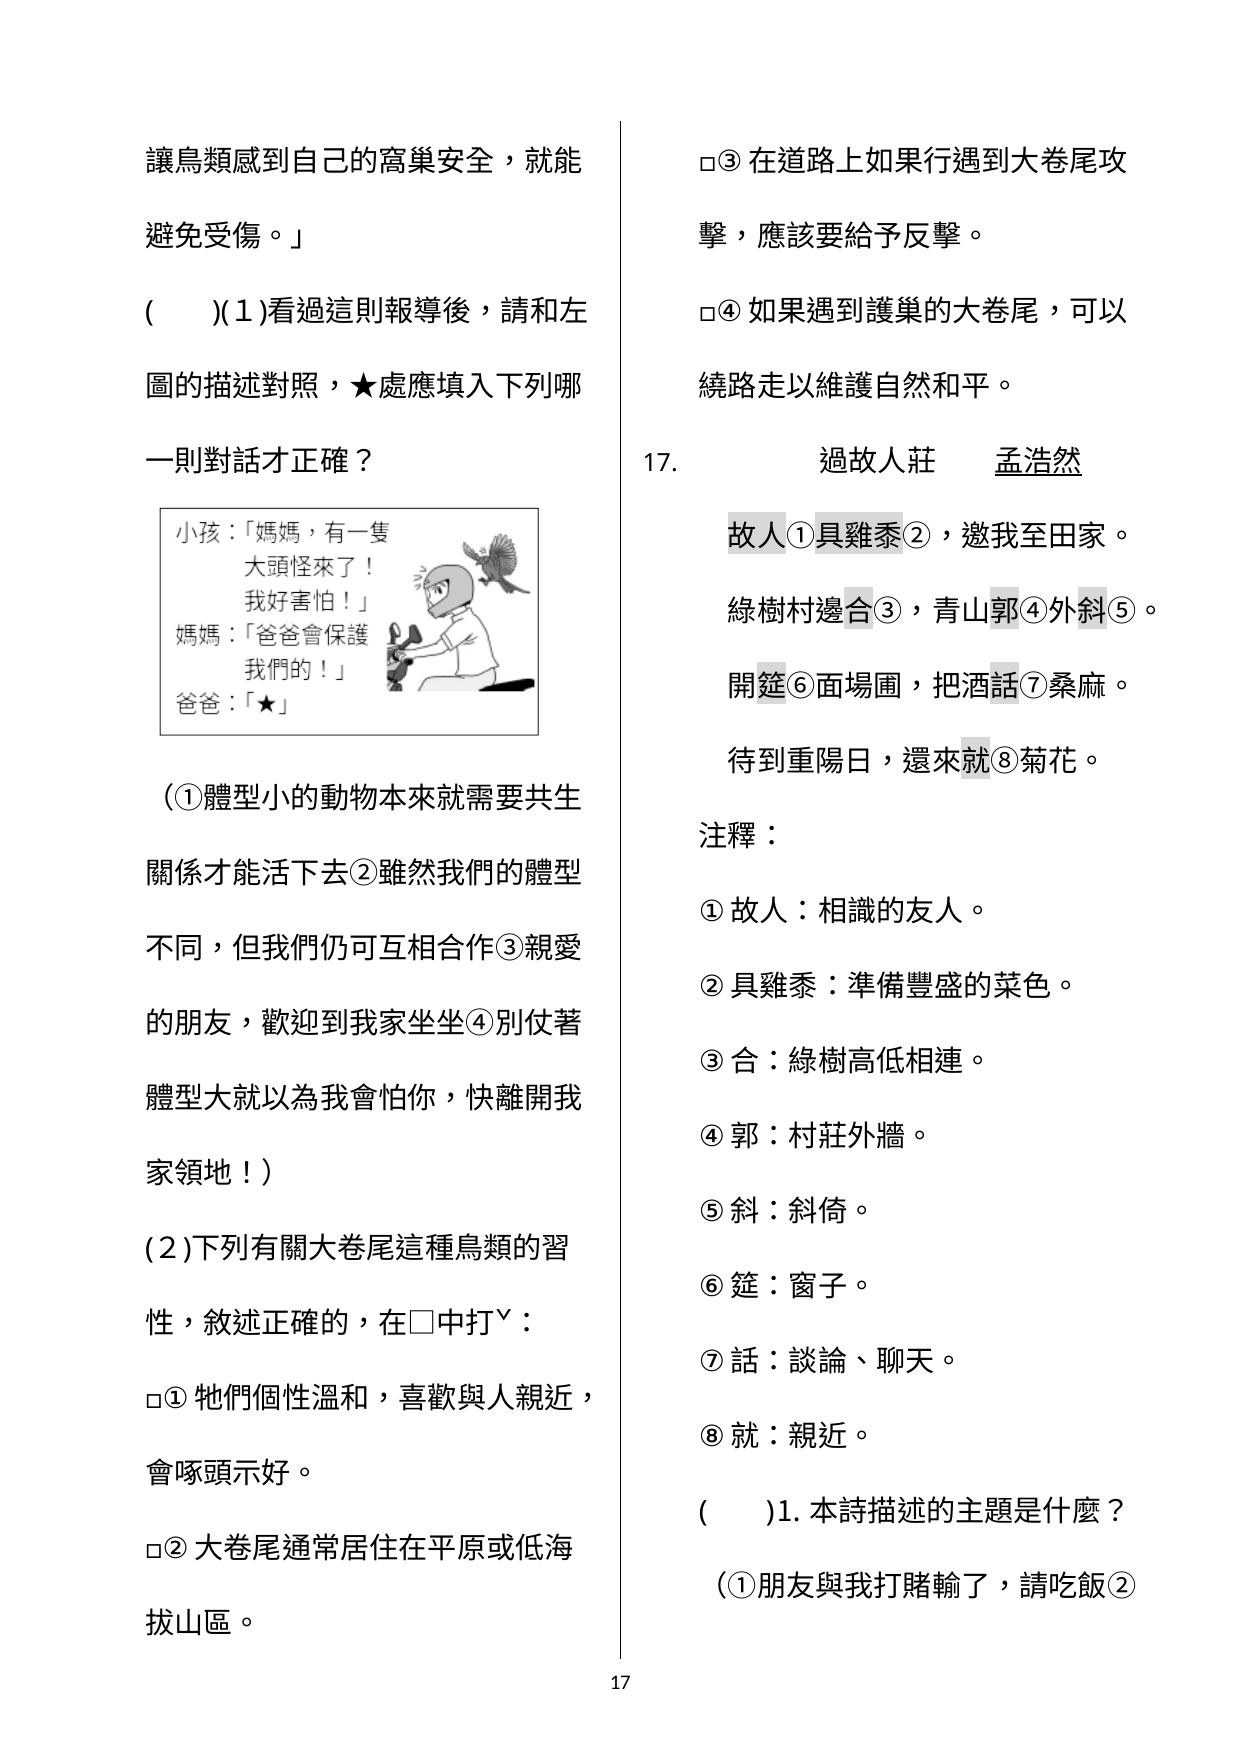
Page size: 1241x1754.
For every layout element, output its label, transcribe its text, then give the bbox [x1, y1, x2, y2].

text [642, 121, 1152, 421]
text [88, 121, 598, 1658]
